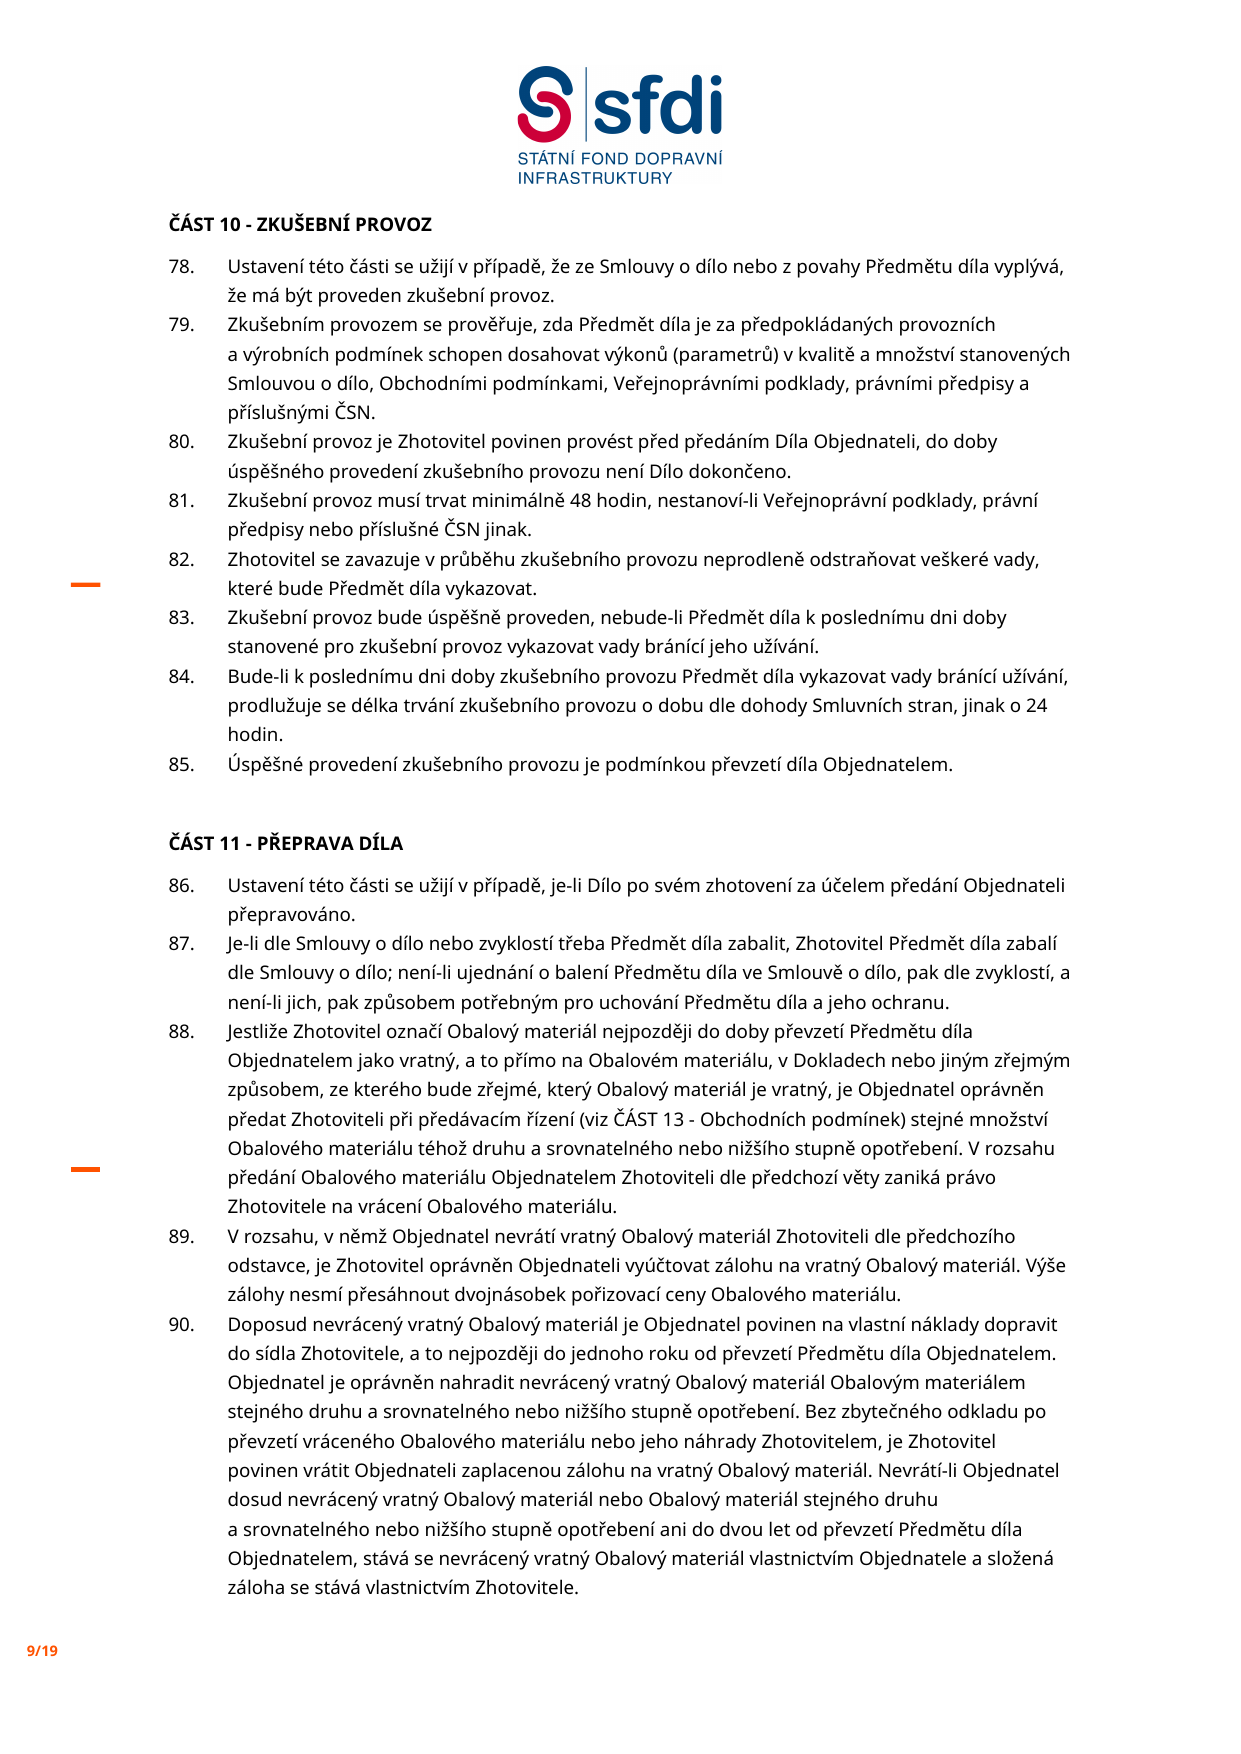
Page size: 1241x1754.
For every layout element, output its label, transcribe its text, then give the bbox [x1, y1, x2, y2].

list Úspěšné provedení zkušebního provozu je podmínkou převzetí díla Objednatelem. [168, 751, 1072, 776]
list Ustavení této části se užijí v případě, je-li Dílo po svém zhotovení za účelem předání Objednateli přepravováno. [168, 872, 1072, 927]
list Bude-li k poslednímu dni doby zkušebního provozu Předmět díla vykazovat vady bránící užívání, prodlužuje se délka trvání zkušebního provozu o dobu dle dohody Smluvních stran, jinak o 24 hodin. [168, 663, 1072, 747]
picture [517, 65, 723, 184]
list Zkušební provoz musí trvat minimálně 48 hodin, nestanoví-li Veřejnoprávní podklady, právní předpisy nebo příslušné ČSN jinak. [168, 487, 1072, 542]
list Zkušební provoz bude úspěšně proveden, nebude-li Předmět díla k poslednímu dni doby stanovené pro zkušební provoz vykazovat vady bránící jeho užívání. [168, 604, 1072, 659]
list PŘEPRAVA DÍLA [168, 830, 1072, 856]
list Je-li dle Smlouvy o dílo nebo zvyklostí třeba Předmět díla zabalit, Zhotovitel Předmět díla zabalí dle Smlouvy o dílo; není-li ujednání o balení Předmětu díla ve Smlouvě o dílo, pak dle zvyklostí, a není-li jich, pak způsobem potřebným pro uchování Předmětu díla a jeho ochranu. [168, 930, 1072, 1014]
list ZKUŠEBNÍ PROVOZ [168, 211, 1072, 237]
list V rozsahu, v němž Objednatel nevrátí vratný Obalový materiál Zhotoviteli dle předchozího odstavce, je Zhotovitel oprávněn Objednateli vyúčtovat zálohu na vratný Obalový materiál. Výše zálohy nesmí přesáhnout dvojnásobek pořizovací ceny Obalového materiálu. [168, 1223, 1072, 1307]
list Jestliže Zhotovitel označí Obalový materiál nejpozději do doby převzetí Předmětu díla Objednatelem jako vratný, a to přímo na Obalovém materiálu, v Dokladech nebo jiným zřejmým způsobem, ze kterého bude zřejmé, který Obalový materiál je vratný, je Objednatel oprávněn předat Zhotoviteli při předávacím řízení (viz ČÁST 14 - Obchodních podmínek) stejné množství Obalového materiálu téhož druhu a srovnatelného nebo nižšího stupně opotřebení. V rozsahu předání Obalového materiálu Objednatelem Zhotoviteli dle předchozí věty zaniká právo Zhotovitele na vrácení Obalového materiálu. [168, 1018, 1072, 1219]
list Ustavení této části se užijí v případě, že ze Smlouvy o dílo nebo z povahy Předmětu díla vyplývá, že má být proveden zkušební provoz. [168, 253, 1072, 308]
list Zkušební provoz je Zhotovitel povinen provést před předáním Díla Objednateli, do doby úspěšného provedení zkušebního provozu není Dílo dokončeno. [168, 429, 1072, 484]
list Zkušebním provozem se prověřuje, zda Předmět díla je za předpokládaných provozních a výrobních podmínek schopen dosahovat výkonů (parametrů) v kvalitě a množství stanovených Smlouvou o dílo, Obchodními podmínkami, Veřejnoprávními podklady, právními předpisy a příslušnými ČSN. [168, 312, 1072, 425]
list Zhotovitel se zavazuje v průběhu zkušebního provozu neprodleně odstraňovat veškeré vady, které bude Předmět díla vykazovat. [168, 546, 1072, 601]
list Doposud nevrácený vratný Obalový materiál je Objednatel povinen na vlastní náklady dopravit do sídla Zhotovitele, a to nejpozději do jednoho roku od převzetí Předmětu díla Objednatelem. Objednatel je oprávněn nahradit nevrácený vratný Obalový materiál Obalovým materiálem stejného druhu a srovnatelného nebo nižšího stupně opotřebení. Bez zbytečného odkladu po převzetí vráceného Obalového materiálu nebo jeho náhrady Zhotovitelem, je Zhotovitel povinen vrátit Objednateli zaplacenou zálohu na vratný Obalový materiál. Nevrátí-li Objednatel dosud nevrácený vratný Obalový materiál nebo Obalový materiál stejného druhu a srovnatelného nebo nižšího stupně opotřebení ani do dvou let od převzetí Předmětu díla Objednatelem, stává se nevrácený vratný Obalový materiál vlastnictvím Objednatele a složená záloha se stává vlastnictvím Zhotovitele. [168, 1311, 1072, 1600]
